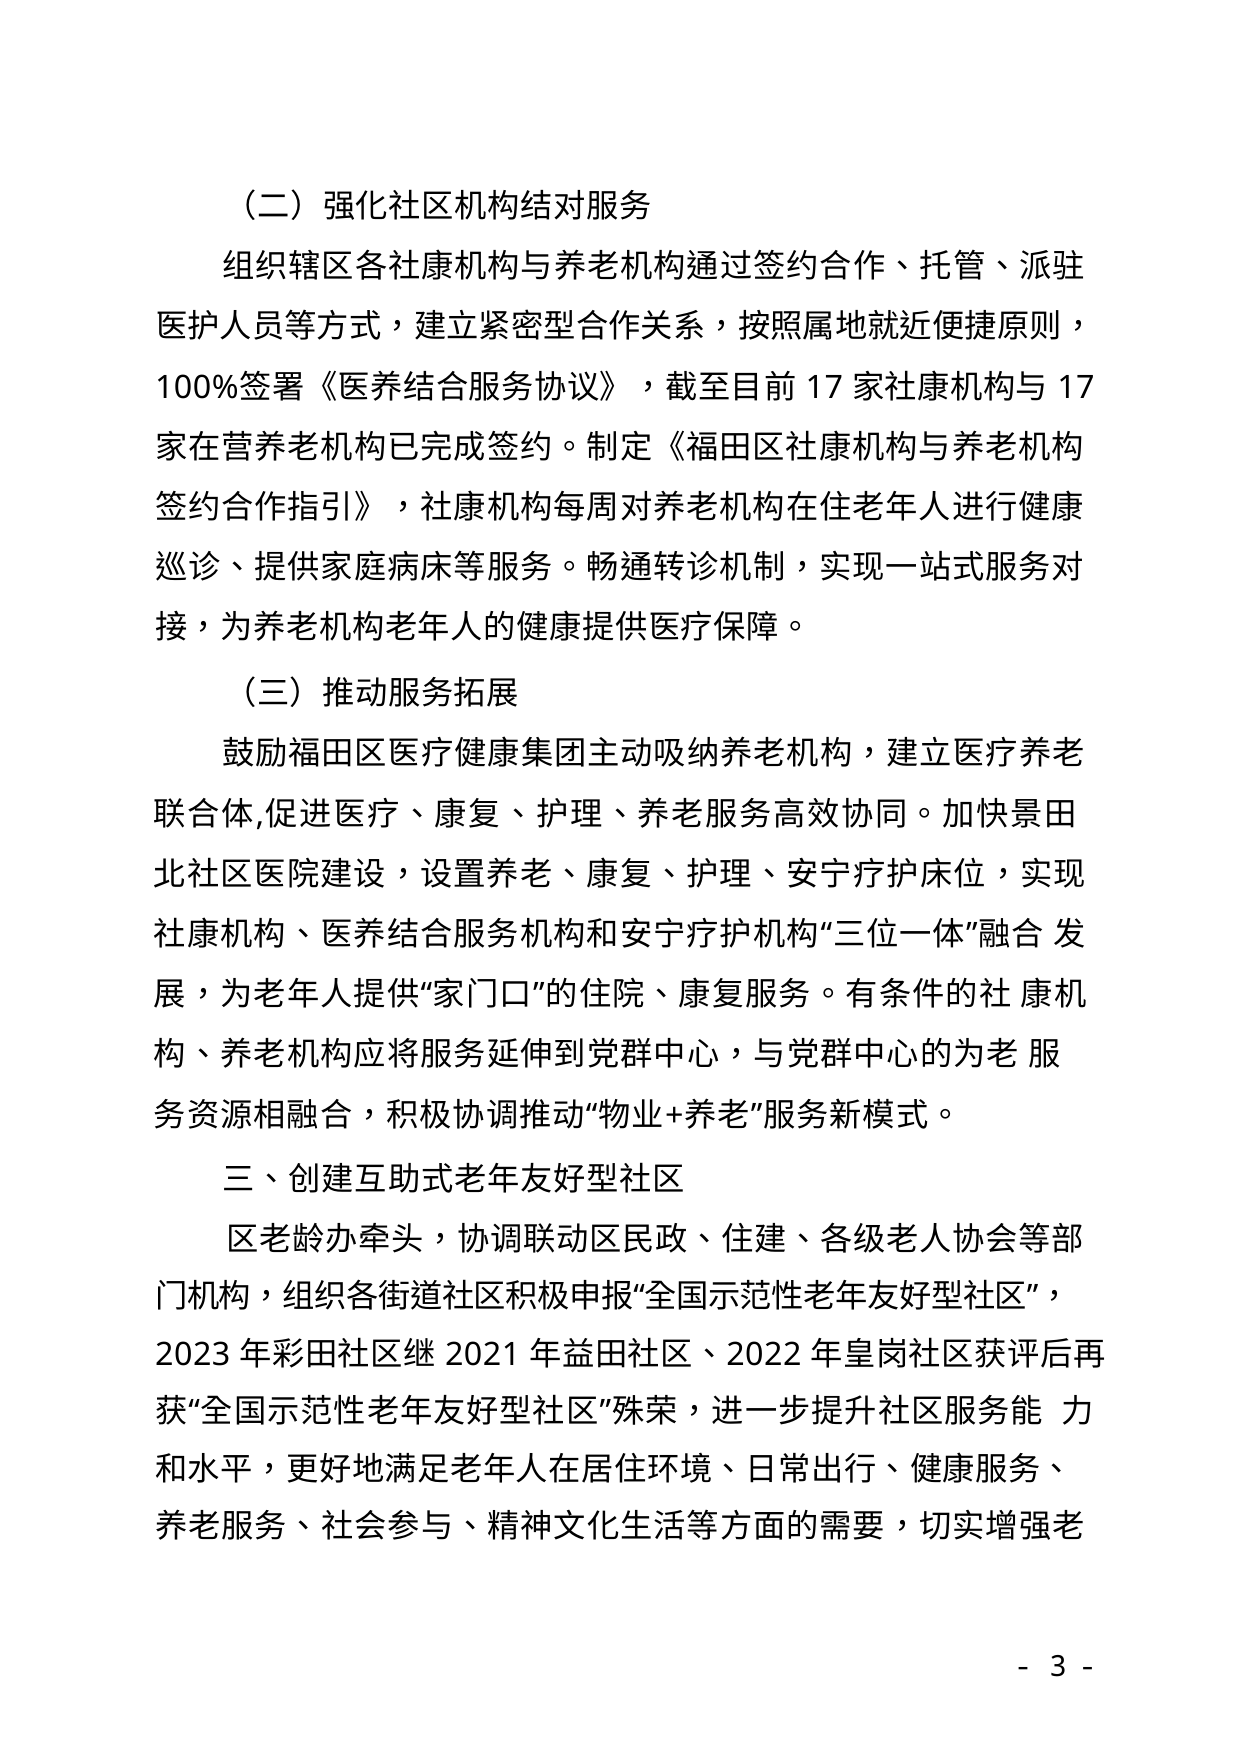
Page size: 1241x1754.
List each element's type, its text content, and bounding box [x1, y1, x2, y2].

text 鼓励福田区医疗健康集团主动吸纳养老机构，建立医疗养老 联合体,促进医疗、康复、护理、养老服务高效协同。加快景田 北社区医院建设，设置养老、康复、护理、安宁疗护床位，实现 社康机构、医养结合服务机构和安宁疗护机构“三位一体”融合 发展，为老年人提供“家门口”的住院、康复服务。有条件的社 康机构、养老机构应将服务延伸到党群中心，与党群中心的为老 服务资源相融合，积极协调推动“物业+养老”服务新模式。 [154, 730, 1087, 1136]
text 组织辖区各社康机构与养老机构通过签约合作、托管、派驻 医护人员等方式，建立紧密型合作关系，按照属地就近便捷原则， 100%签署《医养结合服务协议》，截至目前 17 家社康机构与 17 家在营养老机构已完成签约。制定《福田区社康机构与养老机构 签约合作指引》，社康机构每周对养老机构在住老年人进行健康 巡诊、提供家庭病床等服务。畅通转诊机制，实现一站式服务对 接，为养老机构老年人的健康提供医疗保障。 [155, 243, 1095, 648]
text （三）推动服务拓展 [224, 671, 1112, 713]
text 区老龄办牵头，协调联动区民政、住建、各级老人协会等部 门机构，组织各街道社区积极申报“全国示范性老年友好型社区”， 2023 年彩田社区继 2021 年益田社区、2022 年皇岗社区获评后再 获“全国示范性老年友好型社区”殊荣，进一步提升社区服务能 力和水平，更好地满足老年人在居住环境、日常出行、健康服务、 养老服务、社会参与、精神文化生活等方面的需要，切实增强老 [155, 1216, 1112, 1547]
text （二）强化社区机构结对服务 [224, 183, 1112, 226]
text 三、创建互助式老年友好型社区 [222, 1157, 1112, 1199]
